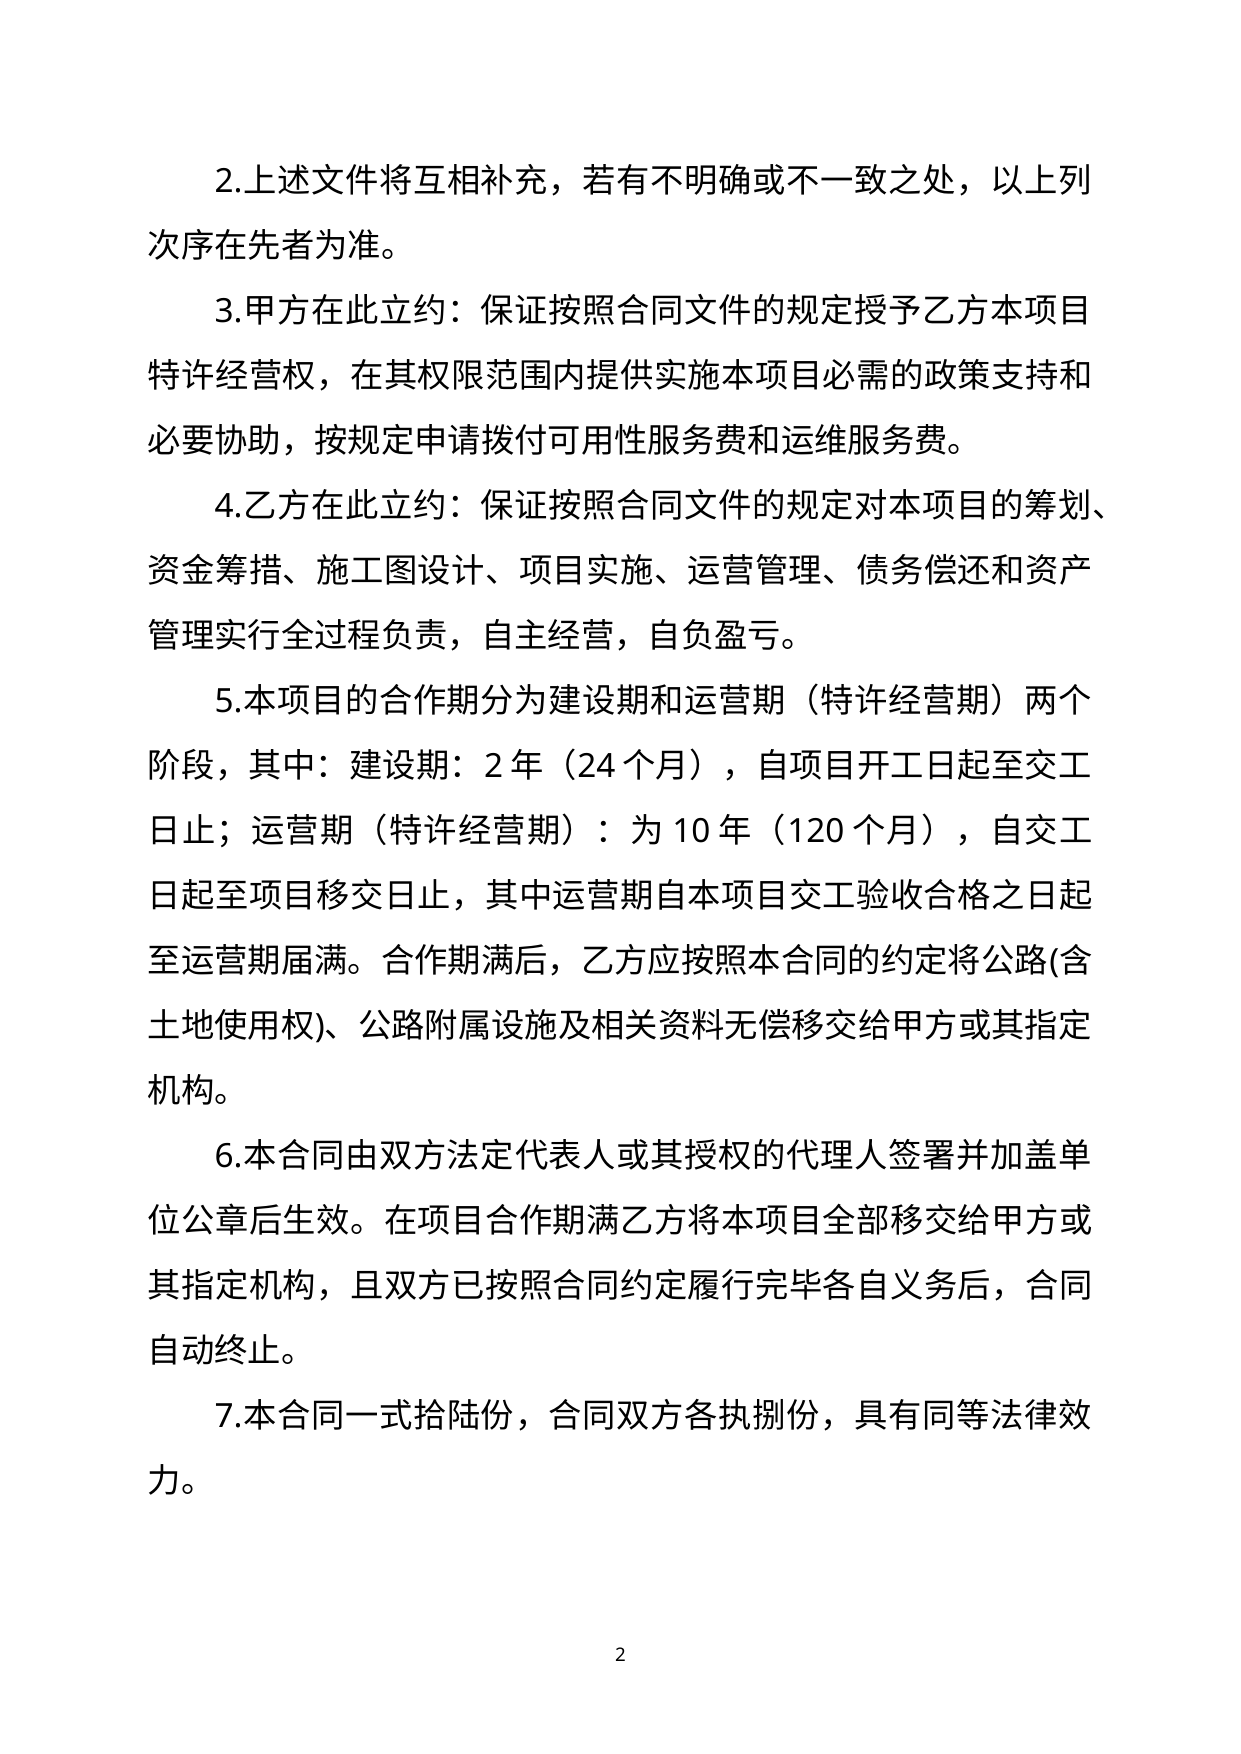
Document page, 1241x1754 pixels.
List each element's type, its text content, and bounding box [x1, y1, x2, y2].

text 6.本合同由双方法定代表人或其授权的代理人签署并加盖单位公章后生效。在项目合作期满乙方将本项目全部移交给甲方或其指定机构，且双方已按照合同约定履行完毕各自义务后，合同自动终止。 [148, 1121, 1092, 1381]
text 2.上述文件将互相补充，若有不明确或不一致之处，以上列次序在先者为准。 [148, 146, 1092, 276]
text 3.甲方在此立约：保证按照合同文件的规定授予乙方本项目特许经营权，在其权限范围内提供实施本项目必需的政策支持和必要协助，按规定申请拨付可用性服务费和运维服务费。 [148, 276, 1092, 471]
text 4.乙方在此立约：保证按照合同文件的规定对本项目的筹划、资金筹措、施工图设计、项目实施、运营管理、债务偿还和资产管理实行全过程负责，自主经营，自负盈亏。 [148, 471, 1092, 666]
text 5.本项目的合作期分为建设期和运营期（特许经营期）两个阶段，其中：建设期：2年（24个月），自项目开工日起至交工日止；运营期（特许经营期）：为10年（120个月），自交工日起至项目移交日止，其中运营期自本项目交工验收合格之日起至运营期届满。合作期满后，乙方应按照本合同的约定将公路(含土地使用权)、公路附属设施及相关资料无偿移交给甲方或其指定机构。 [148, 666, 1092, 1121]
text 7.本合同一式拾陆份，合同双方各执捌份，具有同等法律效力。 [148, 1381, 1092, 1511]
